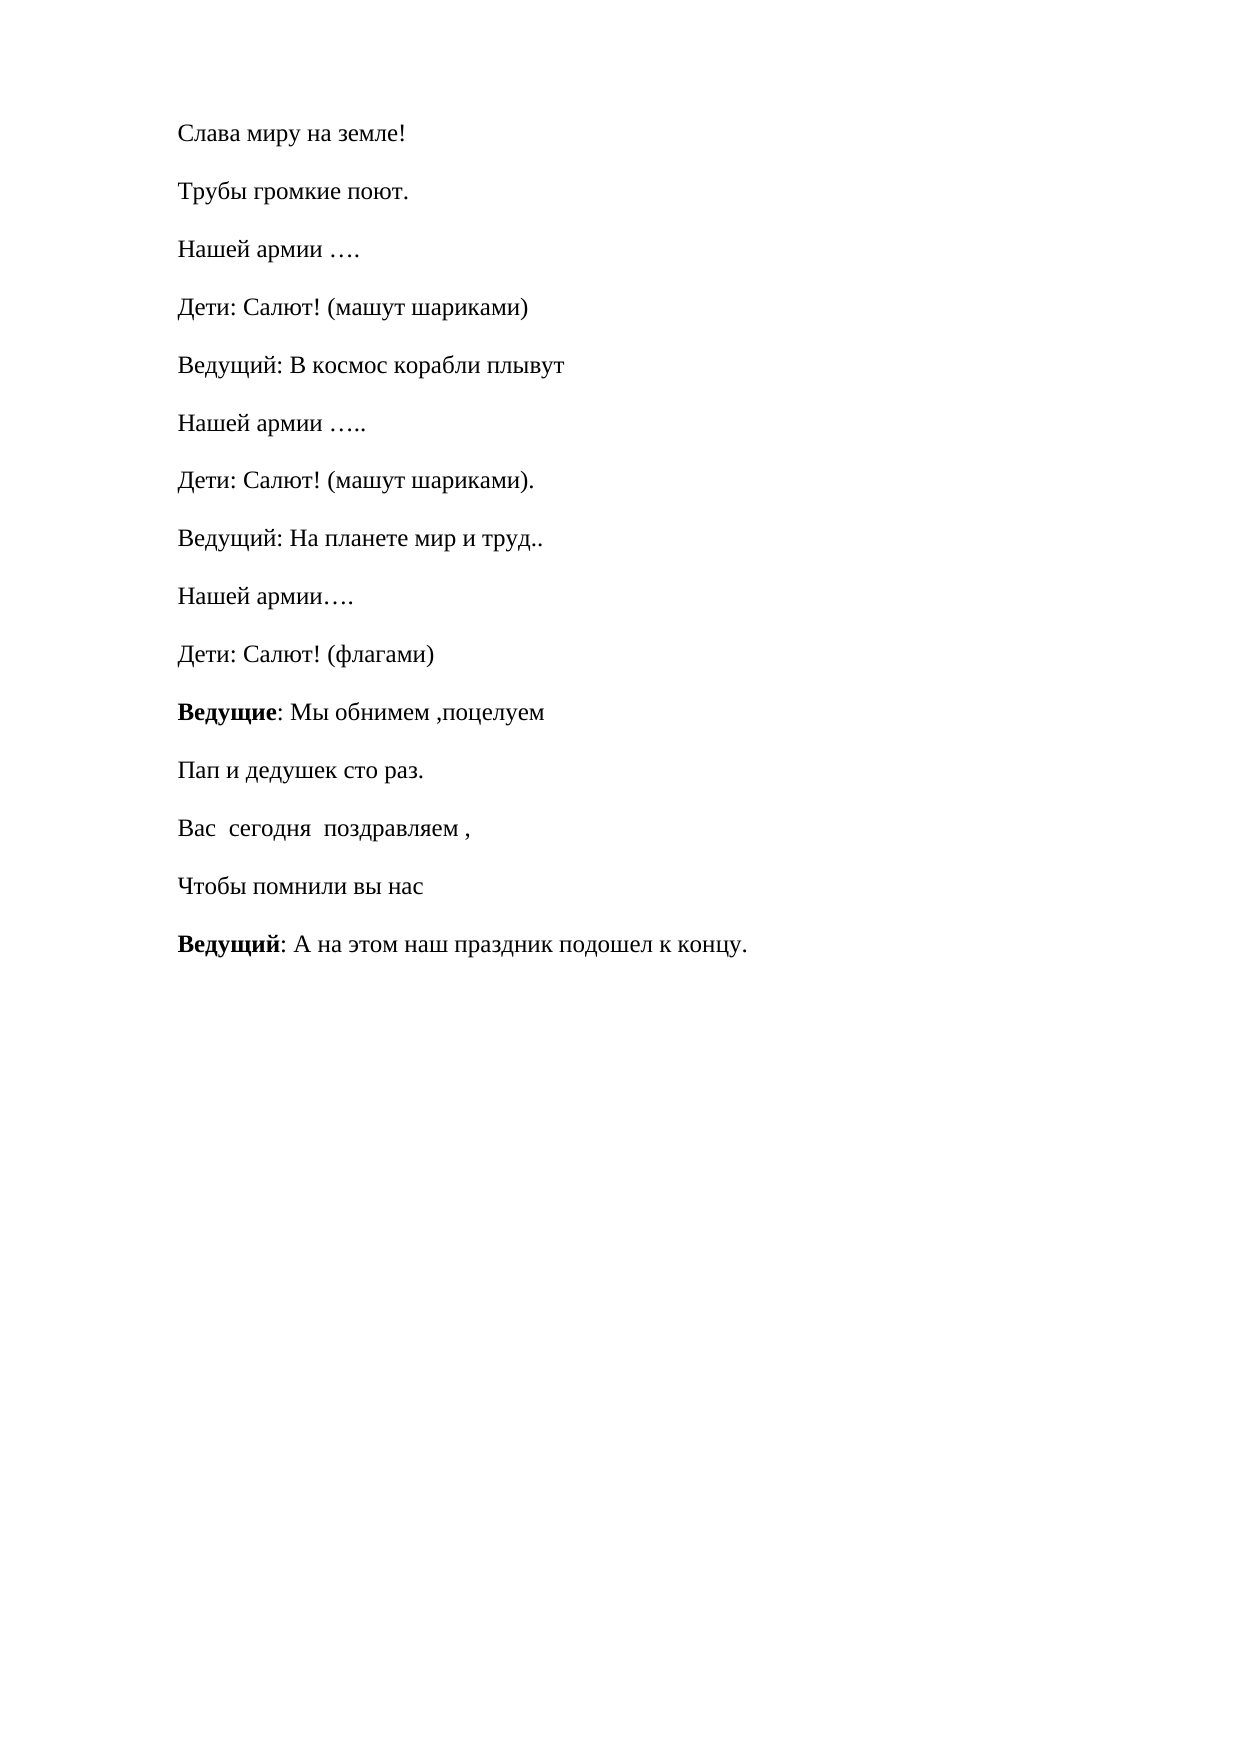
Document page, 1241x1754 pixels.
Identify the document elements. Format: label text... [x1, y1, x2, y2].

text Нашей армии…. [177, 581, 1152, 610]
text Ведущий: В космос корабли плывут [177, 350, 1152, 378]
text Слава миру на земле! [177, 118, 1152, 147]
text Ведущий: А на этом наш праздник подошел к концу. [177, 929, 1152, 958]
text Пап и дедушек сто раз. [177, 755, 1152, 784]
text Ведущие: Мы обнимем ,поцелуем [177, 697, 1152, 726]
text Дети: Салют! (машут шариками). [177, 466, 1152, 494]
text Вас сегодня поздравляем , [177, 813, 1152, 842]
text Чтобы помнили вы нас [177, 871, 1152, 900]
text Нашей армии …. [177, 234, 1152, 263]
text Трубы громкие поют. [177, 176, 1152, 205]
text Дети: Салют! (флагами) [177, 639, 1152, 668]
text Нашей армии ….. [177, 408, 1152, 436]
text Дети: Салют! (машут шариками) [177, 292, 1152, 321]
text Ведущий: На планете мир и труд.. [177, 523, 1152, 552]
